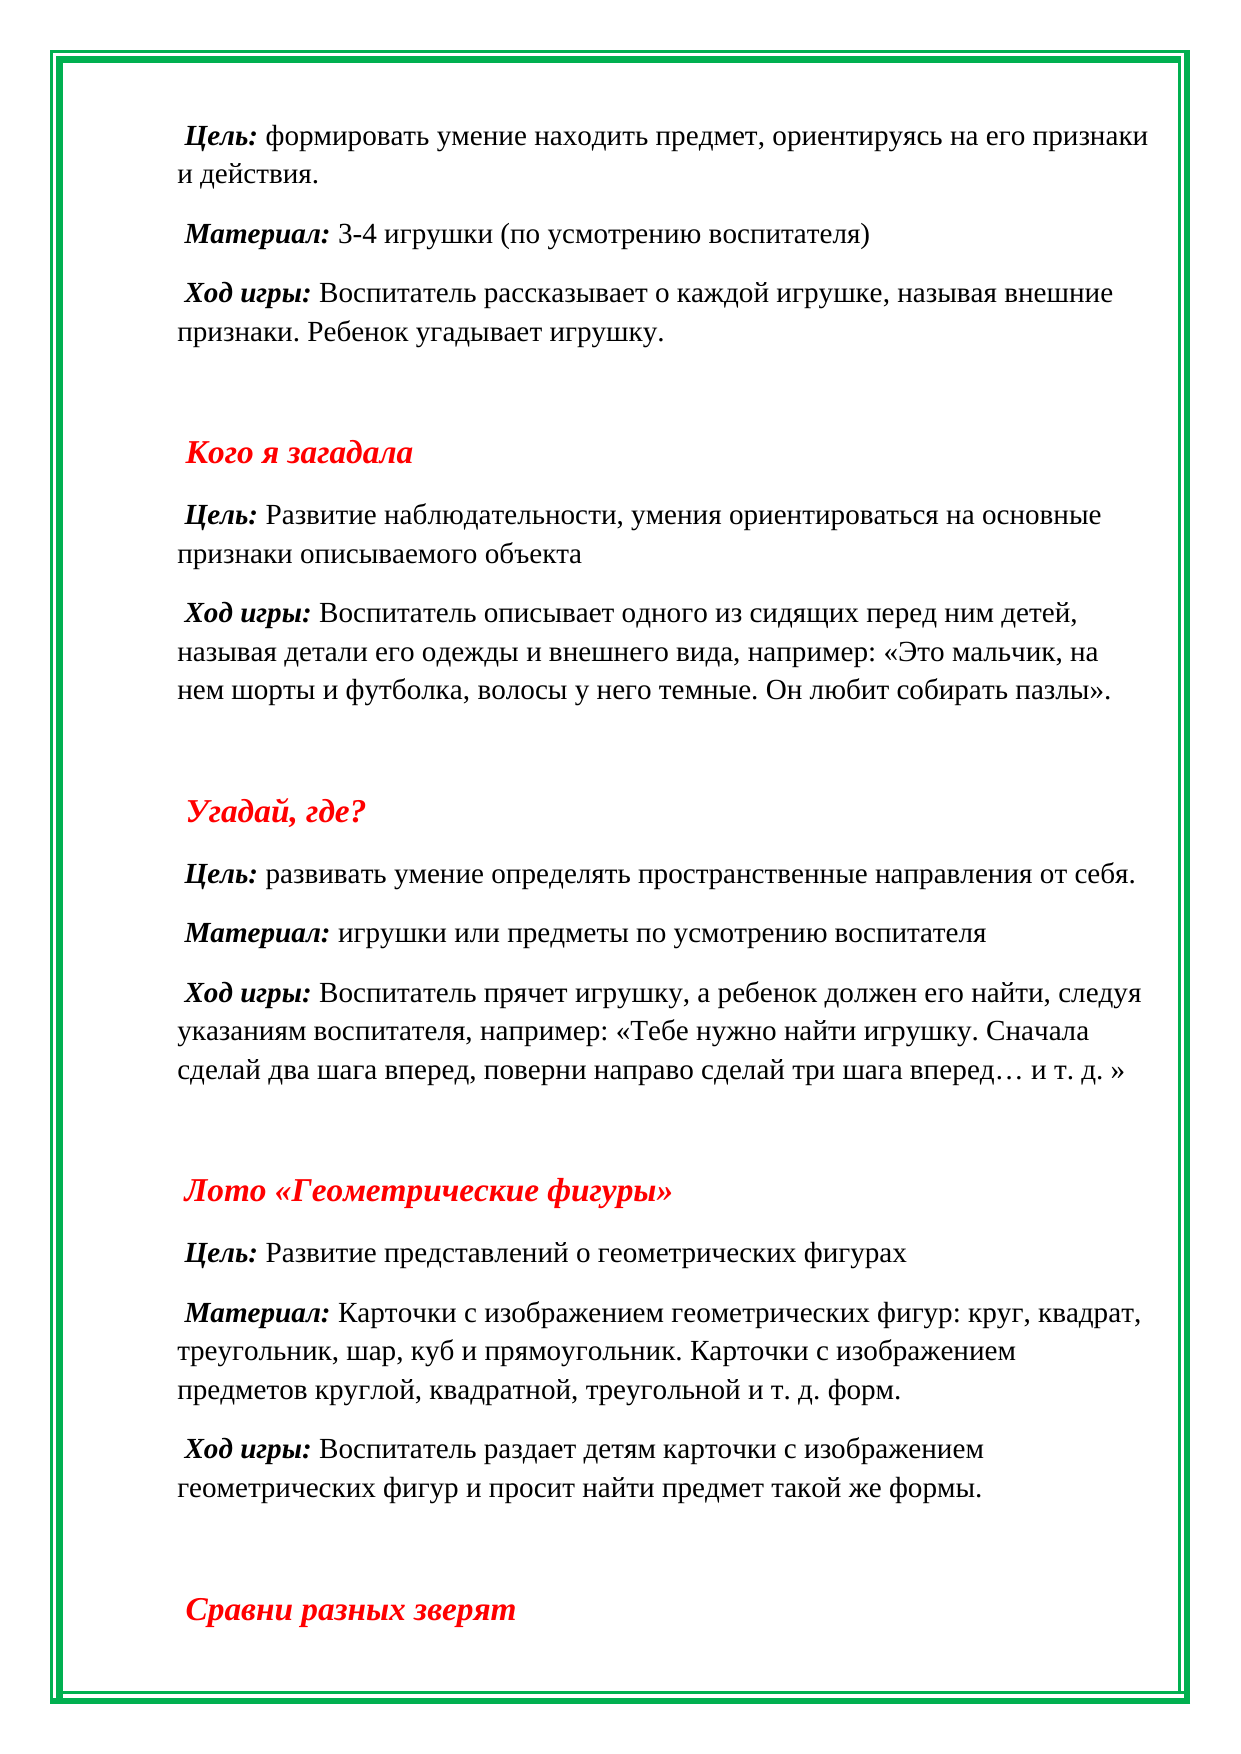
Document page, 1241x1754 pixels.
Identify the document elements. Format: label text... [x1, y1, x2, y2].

text Материал: игрушки или предметы по усмотрению воспитателя [177, 916, 1152, 949]
text Ход игры: Воспитатель описывает одного из сидящих перед ним детей, называя детали его одежды и внешнего вида, например: «Это мальчик, на нем шорты и футболка, волосы у него темные. Он любит собирать пазлы». [177, 595, 1152, 706]
text Ход игры: Воспитатель прячет игрушку, а ребенок должен его найти, следуя указаниям воспитателя, например: «Тебе нужно найти игрушку. Сначала сделай два шага вперед, поверни направо сделай три шага вперед… и т. д. » [177, 975, 1152, 1086]
text Ход игры: Воспитатель раздает детям карточки с изображением геометрических фигур и просит найти предмет такой же формы. [177, 1431, 1152, 1503]
text Цель: Развитие представлений о геометрических фигурах [177, 1236, 1152, 1269]
text Цель: развивать умение определять пространственные направления от себя. [177, 856, 1152, 890]
text Материал: Карточки с изображением геометрических фигур: круг, квадрат, треугольник, шар, куб и прямоугольник. Карточки с изображением предметов круглой, квадратной, треугольной и т. д. форм. [177, 1295, 1152, 1406]
text Материал: 3-4 игрушки (по усмотрению воспитателя) [177, 216, 1152, 249]
text Угадай, где? [177, 791, 1152, 829]
text Цель: Развитие наблюдательности, умения ориентироваться на основные признаки описываемого объекта [177, 497, 1152, 569]
text Цель: формировать умение находить предмет, ориентируясь на его признаки и действия. [177, 118, 1152, 190]
text Ход игры: Воспитатель рассказывает о каждой игрушке, называя внешние признаки. Ребенок угадывает игрушку. [177, 275, 1152, 347]
text Сравни разных зверят [177, 1589, 1152, 1627]
text Лото «Геометрические фигуры» [177, 1171, 1152, 1209]
text Кого я загадала [177, 433, 1152, 471]
